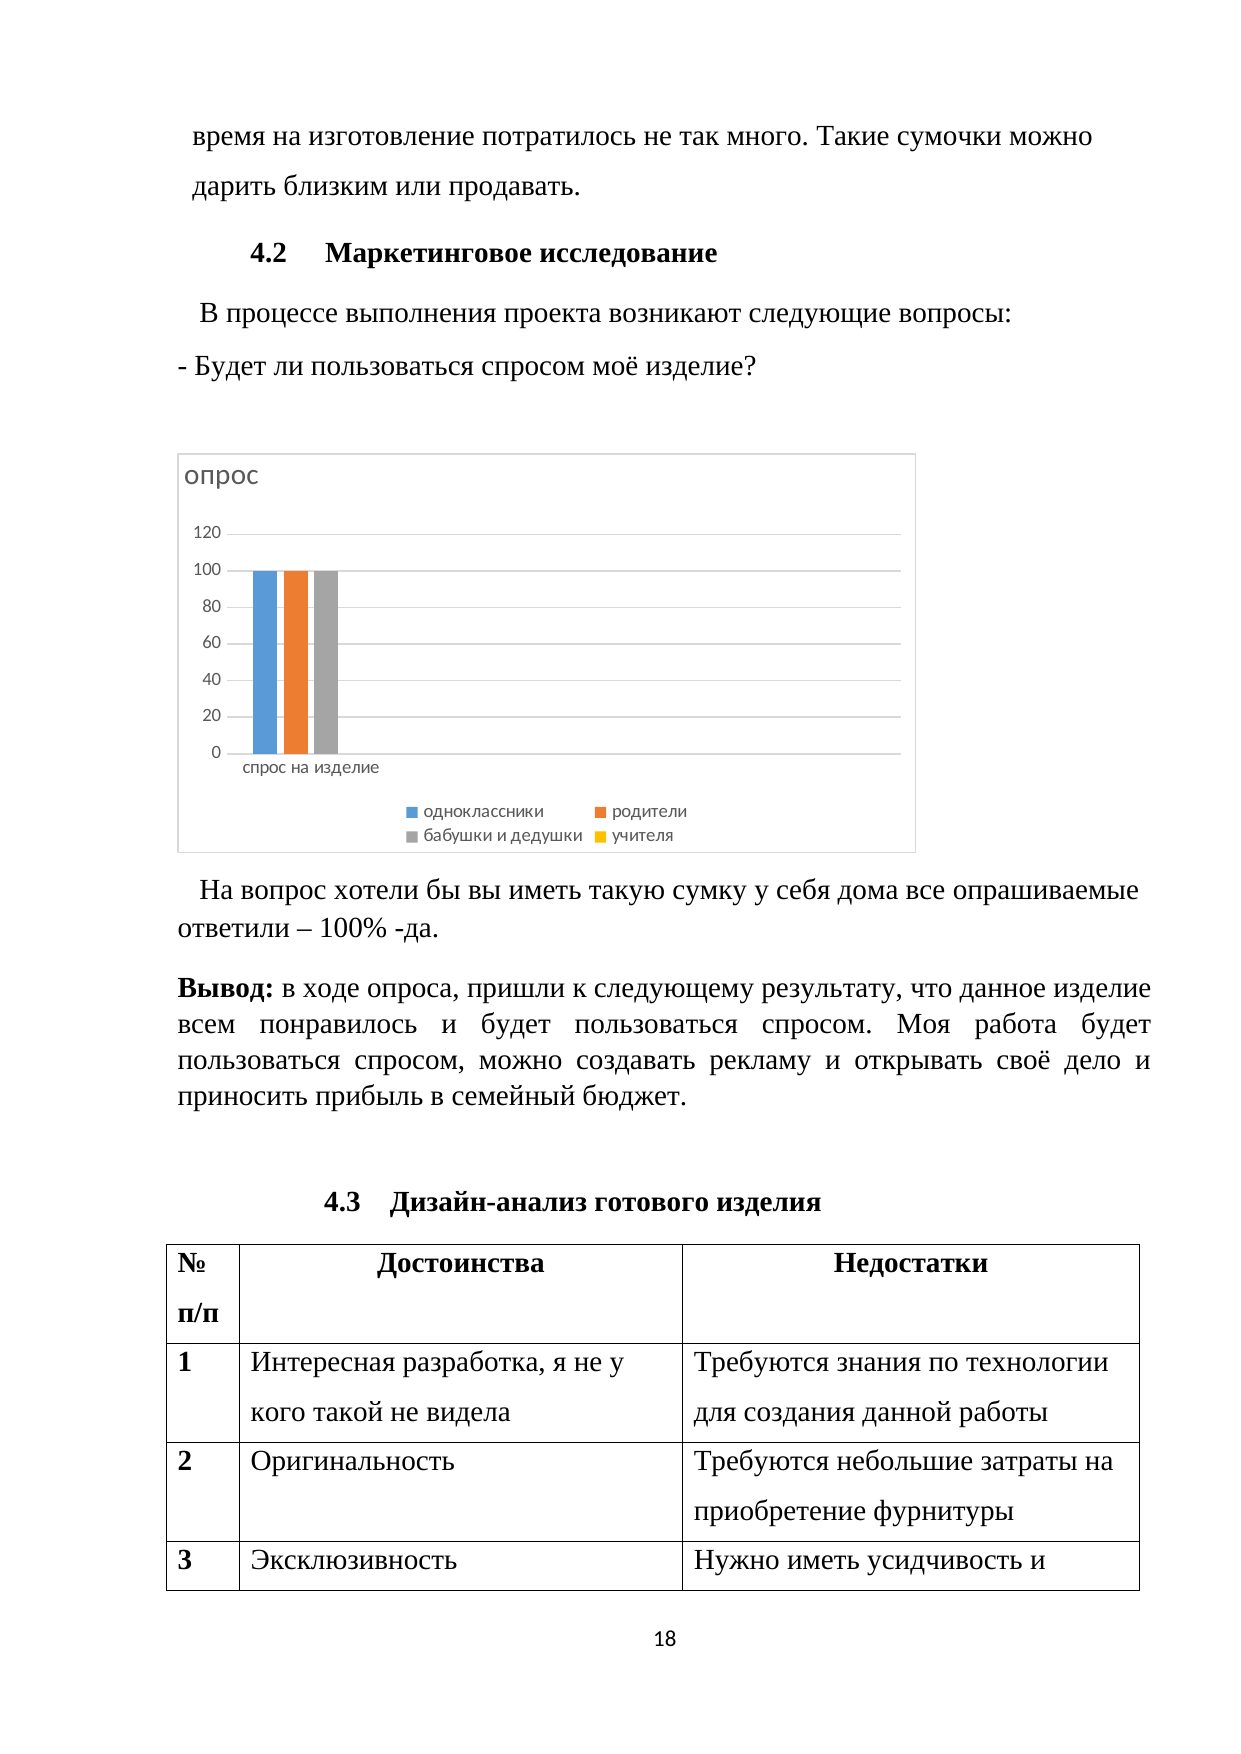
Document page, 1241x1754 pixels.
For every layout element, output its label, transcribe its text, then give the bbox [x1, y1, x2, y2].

table_header Достоинства [240, 1245, 682, 1343]
table_cell Требуются знания по технологии для создания данной работы [683, 1344, 1139, 1442]
text На вопрос хотели бы вы иметь такую сумку у себя дома все опрашиваемые ответили – 100% -да. [177, 872, 1152, 944]
table_cell Требуются небольшие затраты на приобретение фурнитуры [683, 1443, 1139, 1541]
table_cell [683, 1542, 1139, 1590]
text - Будет ли пользоваться спросом моё изделие? [177, 348, 1152, 381]
table_cell Оригинальность [240, 1443, 682, 1541]
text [192, 118, 1152, 202]
table_header № п/п [167, 1245, 239, 1343]
table_cell 1 [167, 1344, 239, 1442]
table_header Недостатки [683, 1245, 1139, 1343]
table_cell Интересная разработка, я не у кого такой не видела [240, 1344, 682, 1442]
table_cell Эксклюзивность [240, 1542, 682, 1590]
text 4.3 Дизайн-анализ готового изделия [177, 1184, 1152, 1218]
text В процессе выполнения проекта возникают следующие вопросы: [177, 295, 1152, 328]
table_cell 3 [167, 1542, 239, 1590]
text 4.2 Маркетинговое исследование [177, 235, 1152, 269]
text Вывод: в ходе опроса, пришли к следующему результату, что данное изделие всем понравилось и будет пользоваться спросом. Моя работа будет пользоваться спросом, можно создавать рекламу и открывать своё дело и приносить прибыль в семейный бюджет. [177, 970, 1152, 1112]
table_cell 2 [167, 1443, 239, 1541]
